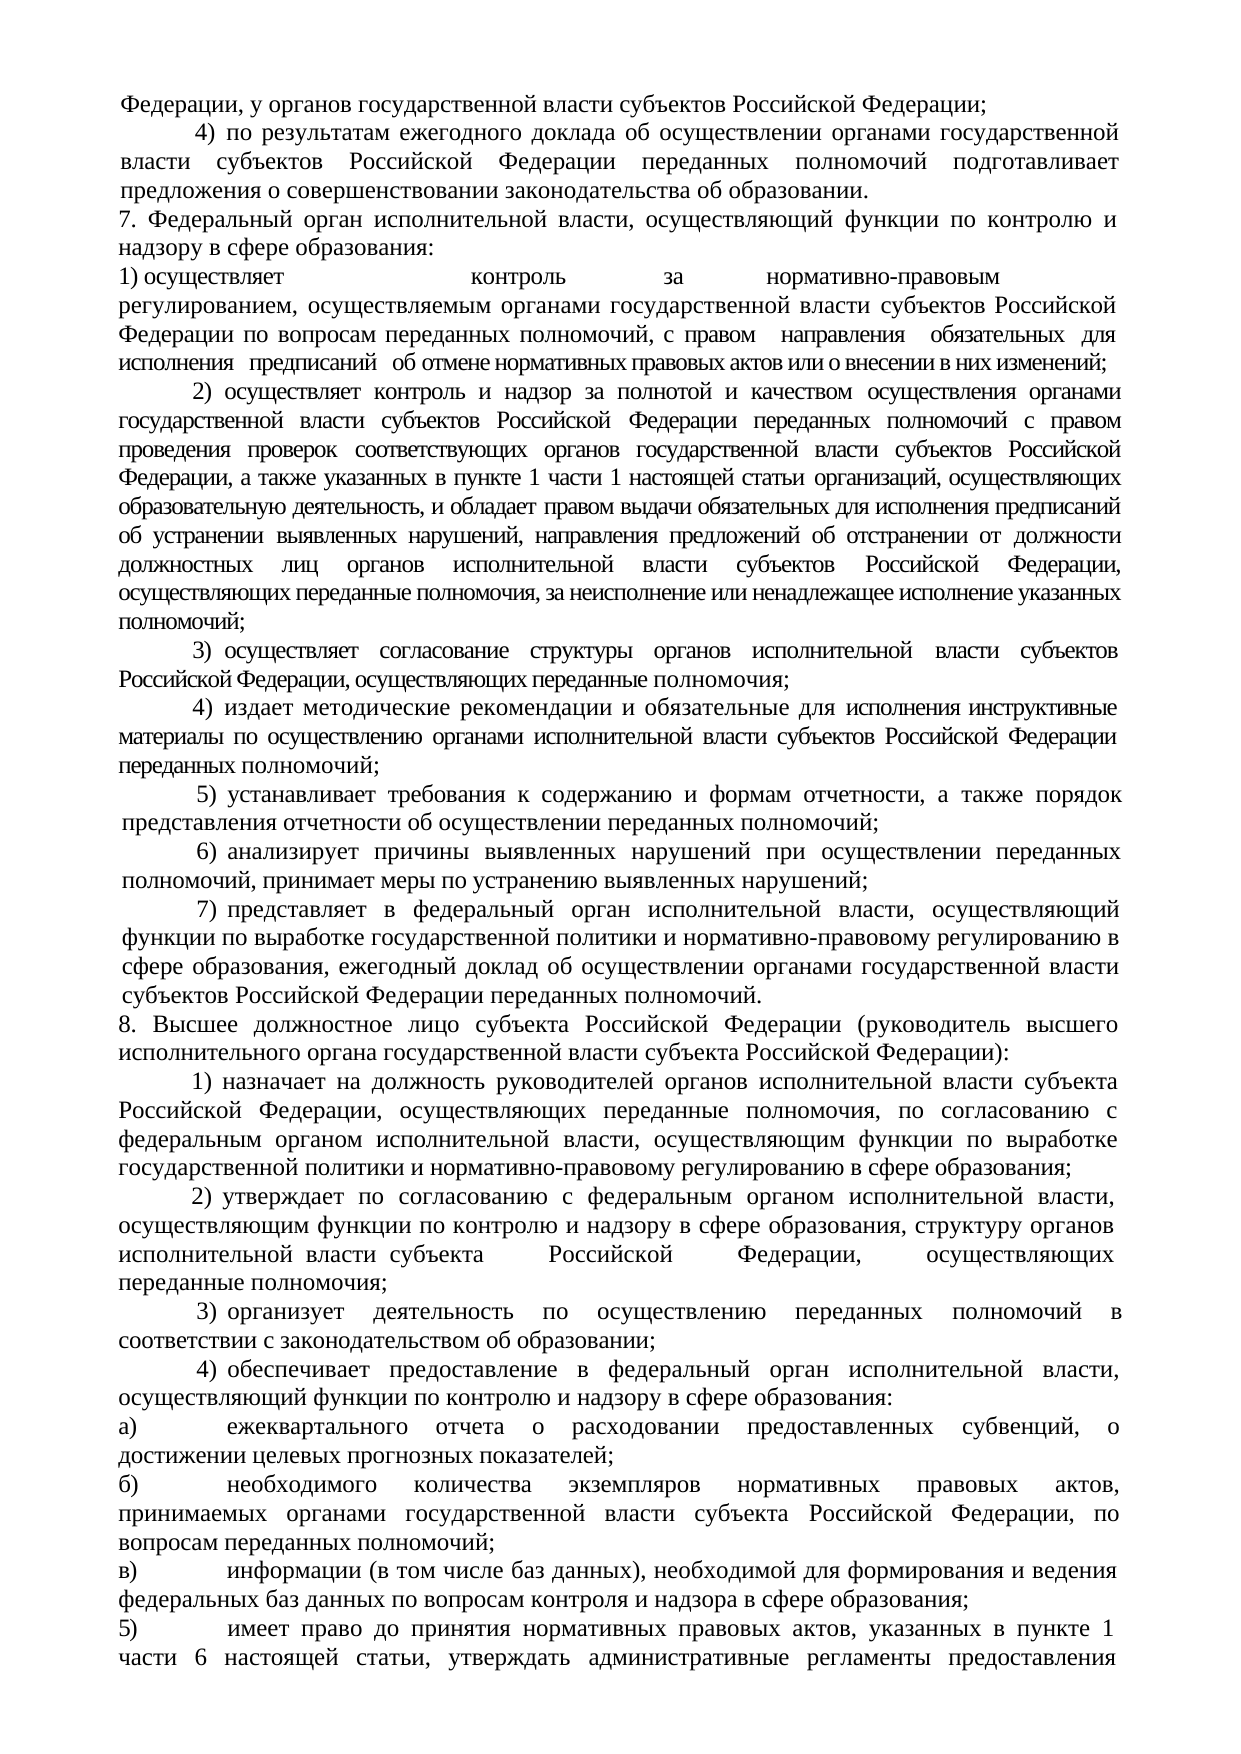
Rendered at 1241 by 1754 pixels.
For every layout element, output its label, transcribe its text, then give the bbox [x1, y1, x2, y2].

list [120, 89, 1121, 117]
text 7. Федеральный орган исполнительной власти, осуществляющий функции по контролю и надзору в сфере образования: [118, 204, 1117, 261]
text а) ежеквартального отчета о расходовании предоставленных субвенций, о достижении целевых прогнозных показателей; [118, 1411, 1119, 1469]
list организует деятельность по осуществлению переданных полномочий в соответствии с законодательством об образовании; [118, 1296, 1122, 1354]
list назначает на должность руководителей органов исполнительной власти субъекта Российской Федерации, осуществляющих переданные полномочия, по согласованию с федеральным органом исполнительной власти, осуществляющим функции по выработке государственной политики и нормативно-правовому регулированию в сфере образования; [118, 1066, 1118, 1181]
text регулированием, осуществляемым органами государственной власти субъектов Российской Федерации по вопросам переданных полномочий, с правом направления обязательных для исполнения предписаний об отмене нормативных правовых актов или о внесении в них изменений; [118, 290, 1116, 376]
list осуществляет согласование структуры органов исполнительной власти субъектов Российской Федерации, осуществляющих переданные полномочия; [118, 635, 1118, 692]
list устанавливает требования к содержанию и формам отчетности, а также порядок представления отчетности об осуществлении переданных полномочий; [122, 779, 1122, 836]
list утверждает по согласованию с федеральным органом исполнительной власти, осуществляющим функции по контролю и надзору в сфере образования, структуру органов исполнительной власти субъекта Российской Федерации, осуществляющих переданные полномочия; [118, 1181, 1116, 1296]
text 1) осуществляет контроль за нормативно-правовым [118, 261, 1122, 290]
text 8. Высшее должностное лицо субъекта Российской Федерации (руководитель высшего исполнительного органа государственной власти субъекта Российской Федерации): [118, 1009, 1118, 1066]
list анализирует причины выявленных нарушений при осуществлении переданных полномочий, принимает меры по устранению выявленных нарушений; [122, 836, 1121, 894]
list представляет в федеральный орган исполнительной власти, осуществляющий функции по выработке государственной политики и нормативно-правовому регулированию в сфере образования, ежегодный доклад об осуществлении органами государственной власти субъектов Российской Федерации переданных полномочий. [122, 894, 1120, 1009]
text б) необходимого количества экземпляров нормативных правовых актов, принимаемых органами государственной власти субъекта Российской Федерации, по вопросам переданных полномочий; [118, 1469, 1119, 1555]
list издает методические рекомендации и обязательные для исполнения инструктивные материалы по осуществлению органами исполнительной власти субъектов Российской Федерации переданных полномочий; [118, 692, 1118, 779]
list по результатам ежегодного доклада об осуществлении органами государственной власти субъектов Российской Федерации переданных полномочий подготавливает предложения о совершенствовании законодательства об образовании. [120, 117, 1119, 204]
list обеспечивает предоставление в федеральный орган исполнительной власти, осуществляющий функции по контролю и надзору в сфере образования: [118, 1354, 1121, 1411]
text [118, 1613, 1116, 1670]
list осуществляет контроль и надзор за полнотой и качеством осуществления органами государственной власти субъектов Российской Федерации переданных полномочий с правом проведения проверок соответствующих органов государственной власти субъектов Российской Федерации, а также указанных в пункте 1 части 1 настоящей статьи организаций, осуществляющих образовательную деятельность, и обладает правом выдачи обязательных для исполнения предписаний об устранении выявленных нарушений, направления предложений об отстранении от должности должностных лиц органов исполнительной власти субъектов Российской Федерации, осуществляющих переданные полномочия, за неисполнение или ненадлежащее исполнение указанных полномочий; [118, 376, 1122, 635]
text в) информации (в том числе баз данных), необходимой для формирования и ведения федеральных баз данных по вопросам контроля и надзора в сфере образования; [118, 1555, 1118, 1613]
